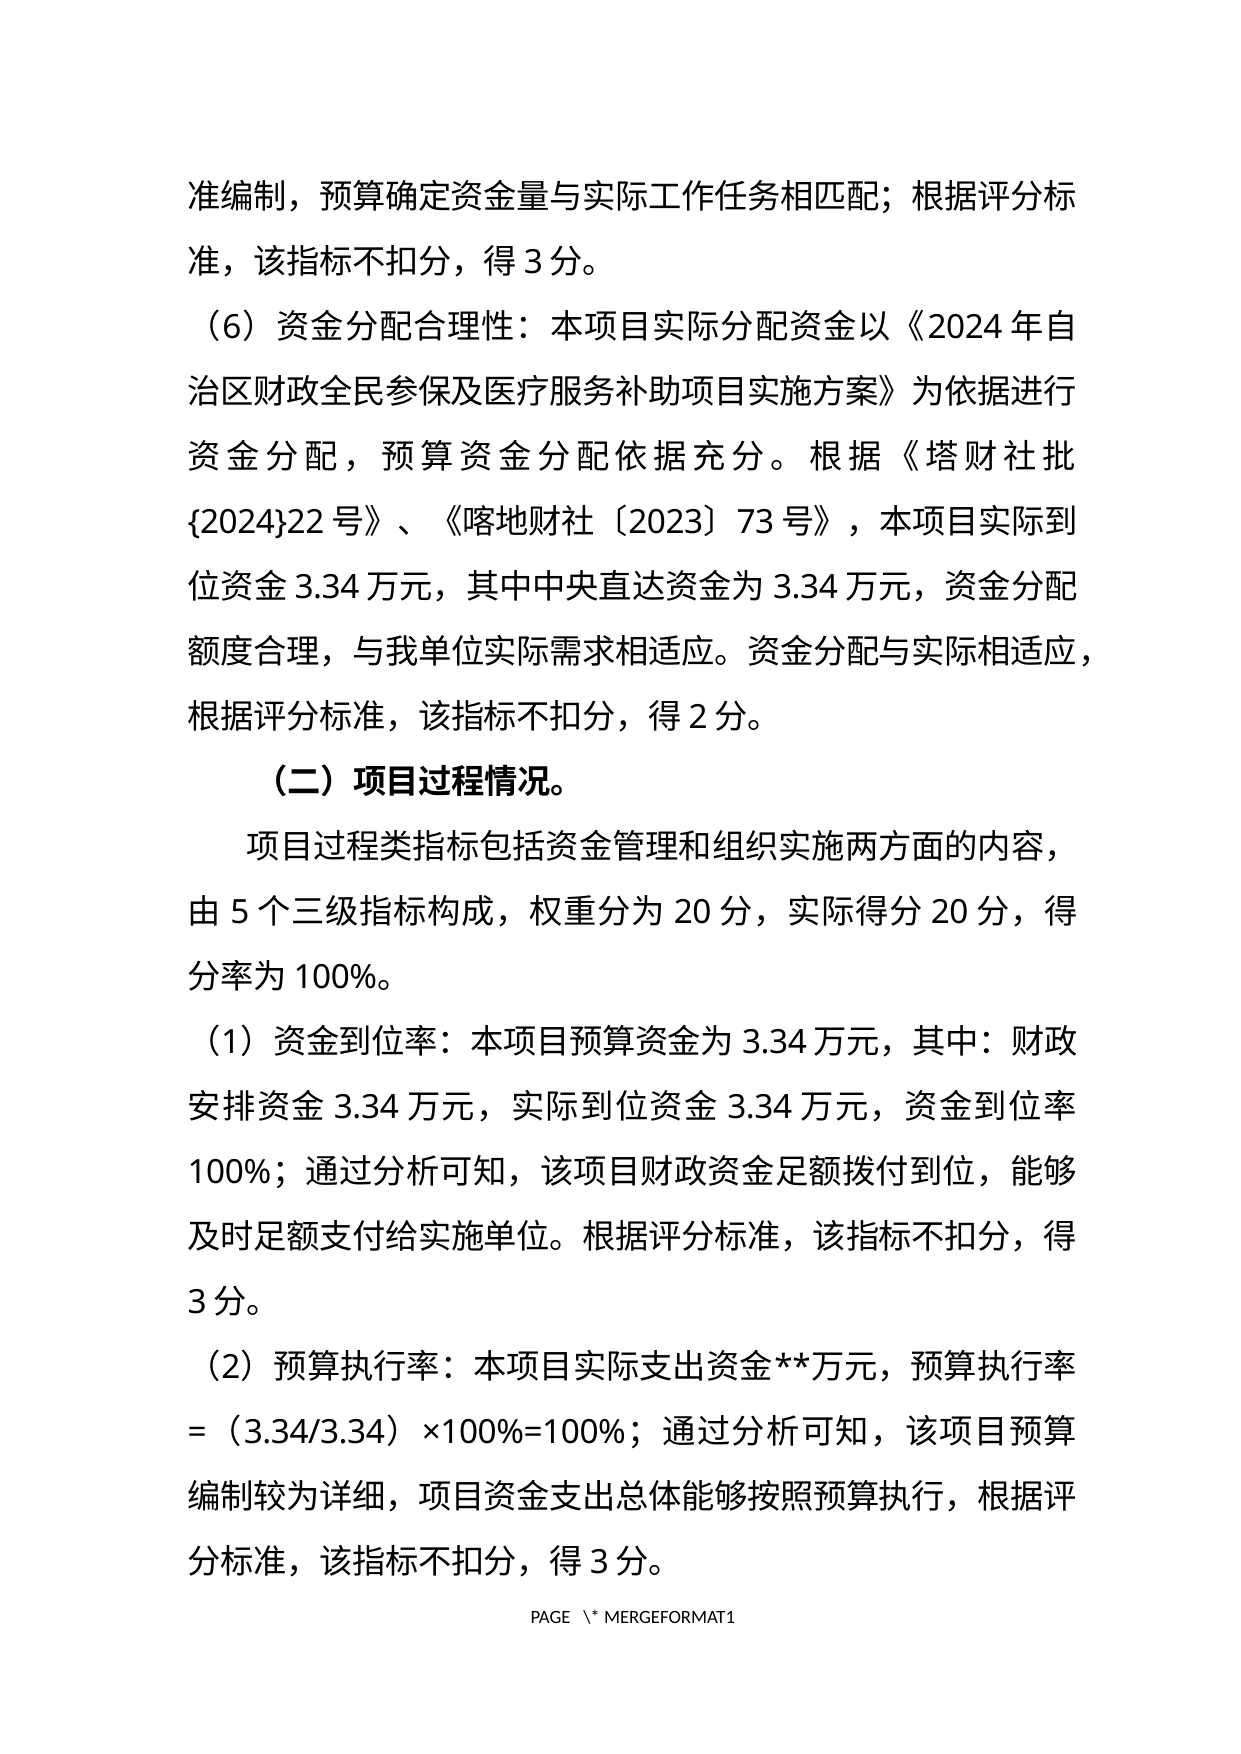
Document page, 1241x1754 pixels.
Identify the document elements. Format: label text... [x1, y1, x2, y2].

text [187, 812, 1078, 1592]
text （二）项目过程情况。 [187, 747, 1078, 812]
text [187, 162, 1078, 747]
